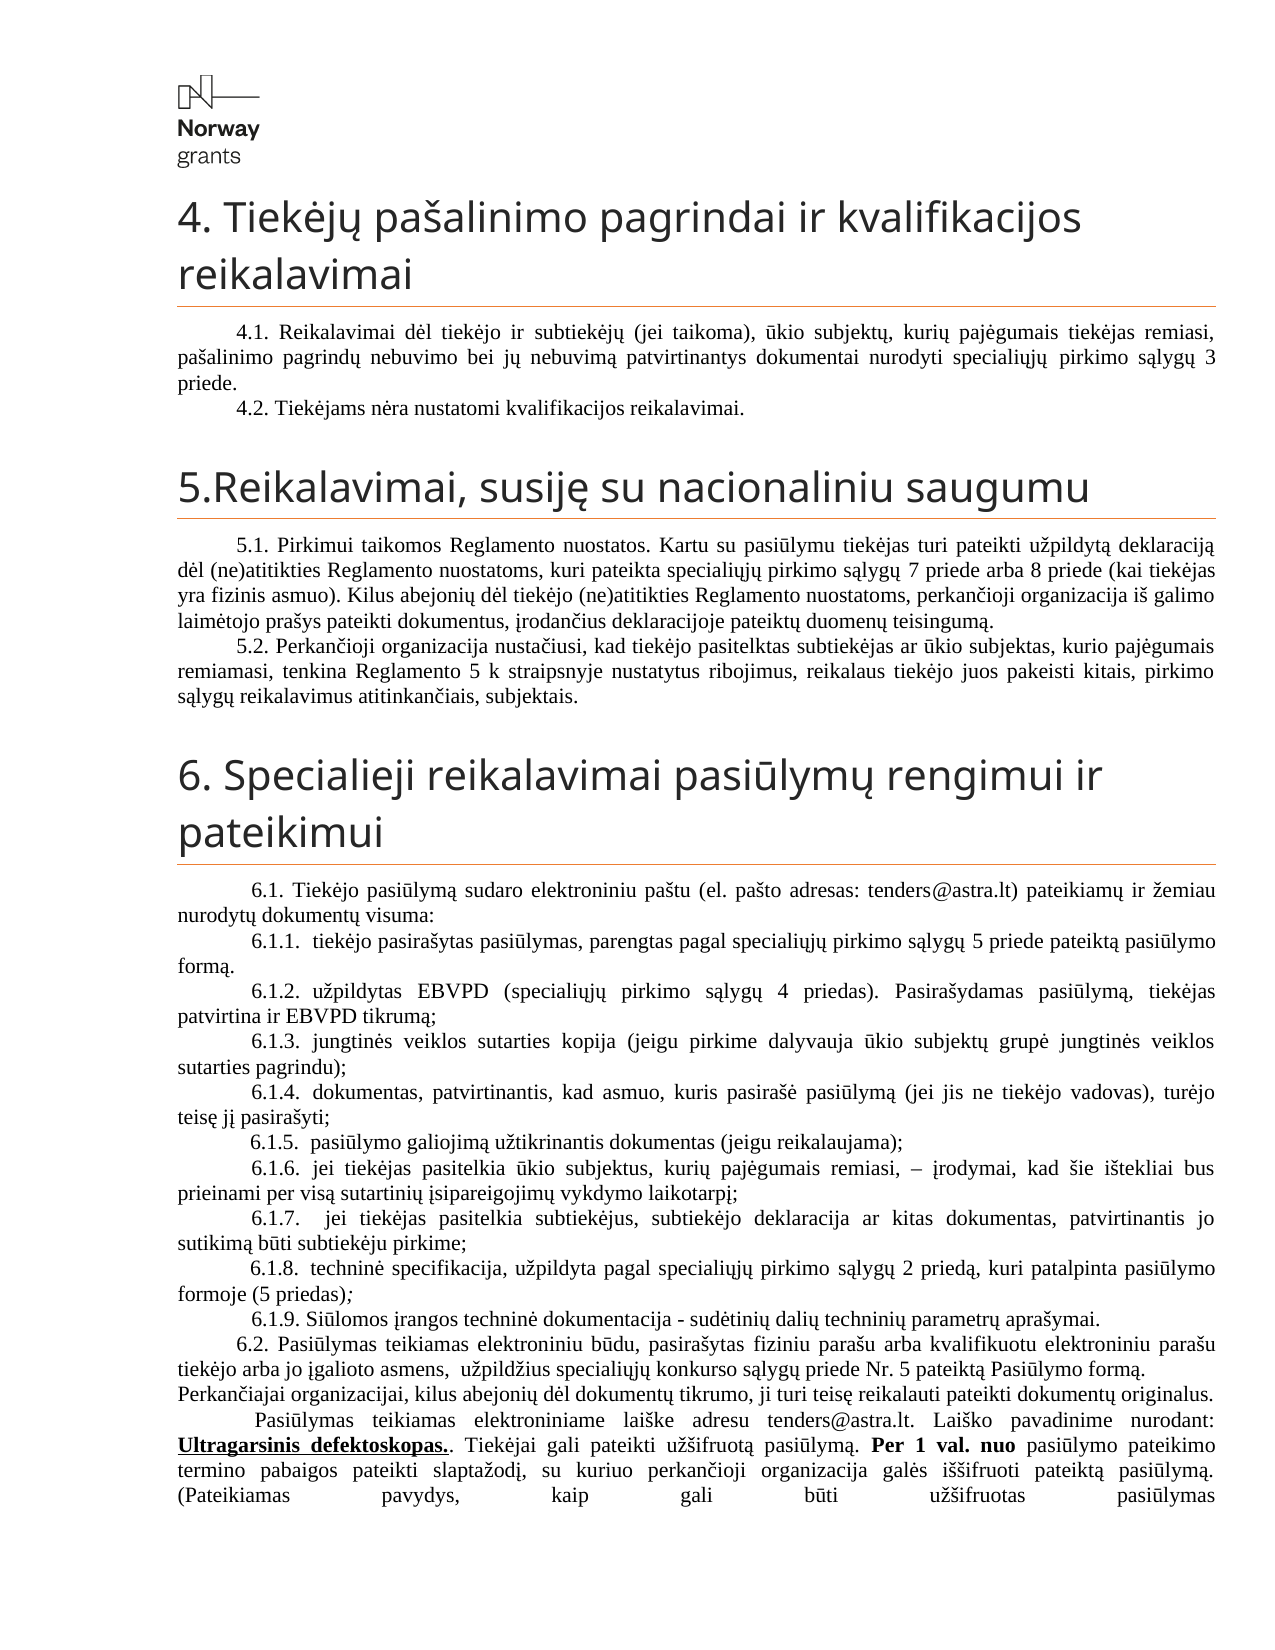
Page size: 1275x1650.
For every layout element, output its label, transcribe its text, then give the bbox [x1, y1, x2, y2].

list 4.2. Tiekėjams nėra nustatomi kvalifikacijos reikalavimai. [177, 395, 1216, 420]
list Perkančiajai organizacijai, kilus abejonių dėl dokumentų tikrumo, ji turi teisę reikalauti pateikti dokumentų originalus. [177, 1381, 1216, 1407]
list užpildytas EBVPD (specialiųjų pirkimo sąlygų 4 priedas). Pasirašydamas pasiūlymą, tiekėjas patvirtina ir EBVPD tikrumą; [177, 978, 1216, 1028]
text 6.1.9. Siūlomos įrangos techninė dokumentacija - sudėtinių dalių techninių parametrų aprašymai. [177, 1306, 1216, 1331]
list 4.1. Reikalavimai dėl tiekėjo ir subtiekėjų (jei taikoma), ūkio subjektų, kurių pajėgumais tiekėjas remiasi, pašalinimo pagrindų nebuvimo bei jų nebuvimą patvirtinantys dokumentai nurodyti specialiųjų pirkimo sąlygų 3 priede. [177, 319, 1216, 395]
list techninė specifikacija, užpildyta pagal specialiųjų pirkimo sąlygų 2 priedą, kuri patalpinta pasiūlymo formoje (5 priedas); [177, 1255, 1216, 1306]
list pasiūlymo galiojimą užtikrinantis dokumentas (jeigu reikalaujama); [250, 1129, 1216, 1154]
list jei tiekėjas pasitelkia ūkio subjektus, kurių pajėgumais remiasi, – įrodymai, kad šie ištekliai bus prieinami per visą sutartinių įsipareigojimų vykdymo laikotarpį; [177, 1154, 1216, 1205]
list dokumentas, patvirtinantis, kad asmuo, kuris pasirašė pasiūlymą (jei jis ne tiekėjo vadovas), turėjo teisę jį pasirašyti; [177, 1079, 1216, 1129]
subtitle 5.Reikalavimai, susiję su nacionaliniu saugumu [177, 457, 1216, 518]
list jungtinės veiklos sutarties kopija (jeigu pirkime dalyvauja ūkio subjektų grupė jungtinės veiklos sutarties pagrindu); [177, 1028, 1216, 1079]
list 6.2. Pasiūlymas teikiamas elektroniniu būdu, pasirašytas fiziniu parašu arba kvalifikuotu elektroniniu parašu tiekėjo arba jo įgalioto asmens, užpildžius specialiųjų konkurso sąlygų priede Nr. 5 pateiktą Pasiūlymo formą. [177, 1331, 1216, 1381]
subtitle 4. Tiekėjų pašalinimo pagrindai ir kvalifikacijos reikalavimai [177, 188, 1216, 306]
picture [177, 75, 260, 168]
text 5.1. Pirkimui taikomos Reglamento nuostatos. Kartu su pasiūlymu tiekėjas turi pateikti užpildytą deklaraciją dėl (ne)atitikties Reglamento nuostatoms, kuri pateikta specialiųjų pirkimo sąlygų 7 priede arba 8 priede (kai tiekėjas yra fizinis asmuo). Kilus abejonių dėl tiekėjo (ne)atitikties Reglamento nuostatoms, perkančioji organizacija iš galimo laimėtojo prašys pateikti dokumentus, įrodančius deklaracijoje pateiktų duomenų teisingumą. [177, 532, 1216, 633]
list tiekėjo pasirašytas pasiūlymas, parengtas pagal specialiųjų pirkimo sąlygų 5 priede pateiktą pasiūlymo formą. [177, 928, 1216, 978]
text 6.1. Tiekėjo pasiūlymą sudaro elektroniniu paštu (el. pašto adresas: tenders@astra.lt) pateikiamų ir žemiau nurodytų dokumentų visuma: [177, 877, 1216, 928]
subtitle 6. Specialieji reikalavimai pasiūlymų rengimui ir pateikimui [177, 746, 1216, 864]
text 5.2. Perkančioji organizacija nustačiusi, kad tiekėjo pasitelktas subtiekėjas ar ūkio subjektas, kurio pajėgumais remiamasi, tenkina Reglamento 5 k straipsnyje nustatytus ribojimus, reikalaus tiekėjo juos pakeisti kitais, pirkimo sąlygų reikalavimus atitinkančiais, subjektais. [177, 633, 1216, 708]
list jei tiekėjas pasitelkia subtiekėjus, subtiekėjo deklaracija ar kitas dokumentas, patvirtinantis jo sutikimą būti subtiekėju pirkime; [177, 1205, 1216, 1255]
